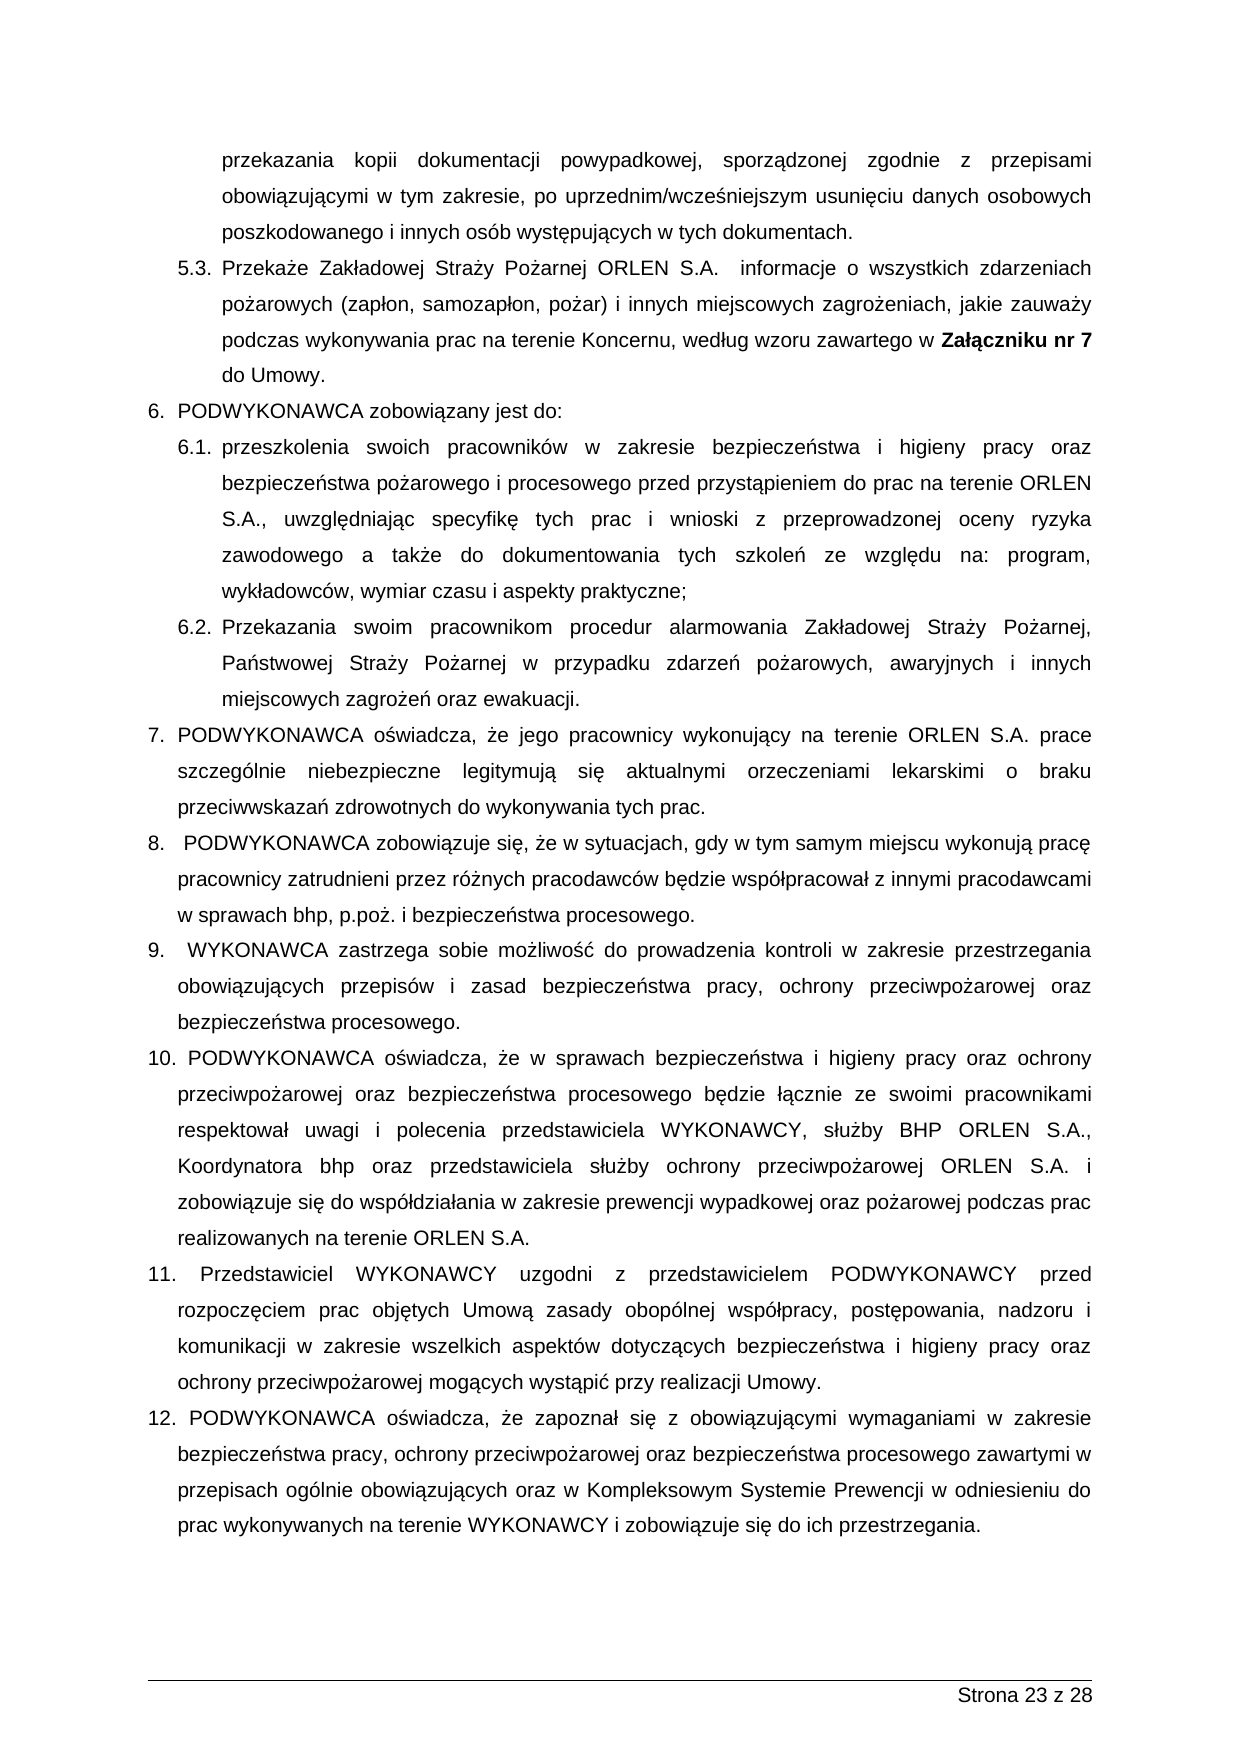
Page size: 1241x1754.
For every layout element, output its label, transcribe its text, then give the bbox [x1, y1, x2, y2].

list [177, 148, 1092, 243]
list PODWYKONAWCA zobowiązuje się, że w sytuacjach, gdy w tym samym miejscu wykonują pracę pracownicy zatrudnieni przez różnych pracodawców będzie współpracował z innymi pracodawcami w sprawach bhp, p.poż. i bezpieczeństwa procesowego. [148, 831, 1092, 926]
list WYKONAWCA zastrzega sobie możliwość do prowadzenia kontroli w zakresie przestrzegania obowiązujących przepisów i zasad bezpieczeństwa pracy, ochrony przeciwpożarowej oraz bezpieczeństwa procesowego. [148, 938, 1092, 1034]
list PODWYKONAWCA oświadcza, że w sprawach bezpieczeństwa i higieny pracy oraz ochrony przeciwpożarowej oraz bezpieczeństwa procesowego będzie łącznie ze swoimi pracownikami respektował uwagi i polecenia przedstawiciela WYKONAWCY, służby BHP ORLEN S.A., Koordynatora bhp oraz przedstawiciela służby ochrony przeciwpożarowej ORLEN S.A. i zobowiązuje się do współdziałania w zakresie prewencji wypadkowej oraz pożarowej podczas prac realizowanych na terenie ORLEN S.A. [148, 1046, 1092, 1250]
list przeszkolenia swoich pracowników w zakresie bezpieczeństwa i higieny pracy oraz bezpieczeństwa pożarowego i procesowego przed przystąpieniem do prac na terenie ORLEN S.A., uwzględniając specyfikę tych prac i wnioski z przeprowadzonej oceny ryzyka zawodowego a także do dokumentowania tych szkoleń ze względu na: program, wykładowców, wymiar czasu i aspekty praktyczne; [177, 435, 1092, 603]
list Przedstawiciel WYKONAWCY uzgodni z przedstawicielem PODWYKONAWCY przed rozpoczęciem prac objętych Umową zasady obopólnej współpracy, postępowania, nadzoru i komunikacji w zakresie wszelkich aspektów dotyczących bezpieczeństwa i higieny pracy oraz ochrony przeciwpożarowej mogących wystąpić przy realizacji Umowy. [148, 1262, 1092, 1393]
list PODWYKONAWCA zobowiązany jest do: [148, 399, 1092, 423]
list Przekaże Zakładowej Straży Pożarnej ORLEN S.A. informacje o wszystkich zdarzeniach pożarowych (zapłon, samozapłon, pożar) i innych miejscowych zagrożeniach, jakie zauważy podczas wykonywania prac na terenie Koncernu, według wzoru zawartego w Załączniku nr 7 do Umowy. [177, 256, 1092, 387]
list PODWYKONAWCA oświadcza, że jego pracownicy wykonujący na terenie ORLEN S.A. prace szczególnie niebezpieczne legitymują się aktualnymi orzeczeniami lekarskimi o braku przeciwwskazań zdrowotnych do wykonywania tych prac. [148, 723, 1092, 818]
list PODWYKONAWCA oświadcza, że zapoznał się z obowiązującymi wymaganiami w zakresie bezpieczeństwa pracy, ochrony przeciwpożarowej oraz bezpieczeństwa procesowego zawartymi w przepisach ogólnie obowiązujących oraz w Kompleksowym Systemie Prewencji w odniesieniu do prac wykonywanych na terenie WYKONAWCY i zobowiązuje się do ich przestrzegania. [148, 1406, 1092, 1537]
list Przekazania swoim pracownikom procedur alarmowania Zakładowej Straży Pożarnej, Państwowej Straży Pożarnej w przypadku zdarzeń pożarowych, awaryjnych i innych miejscowych zagrożeń oraz ewakuacji. [177, 615, 1092, 711]
